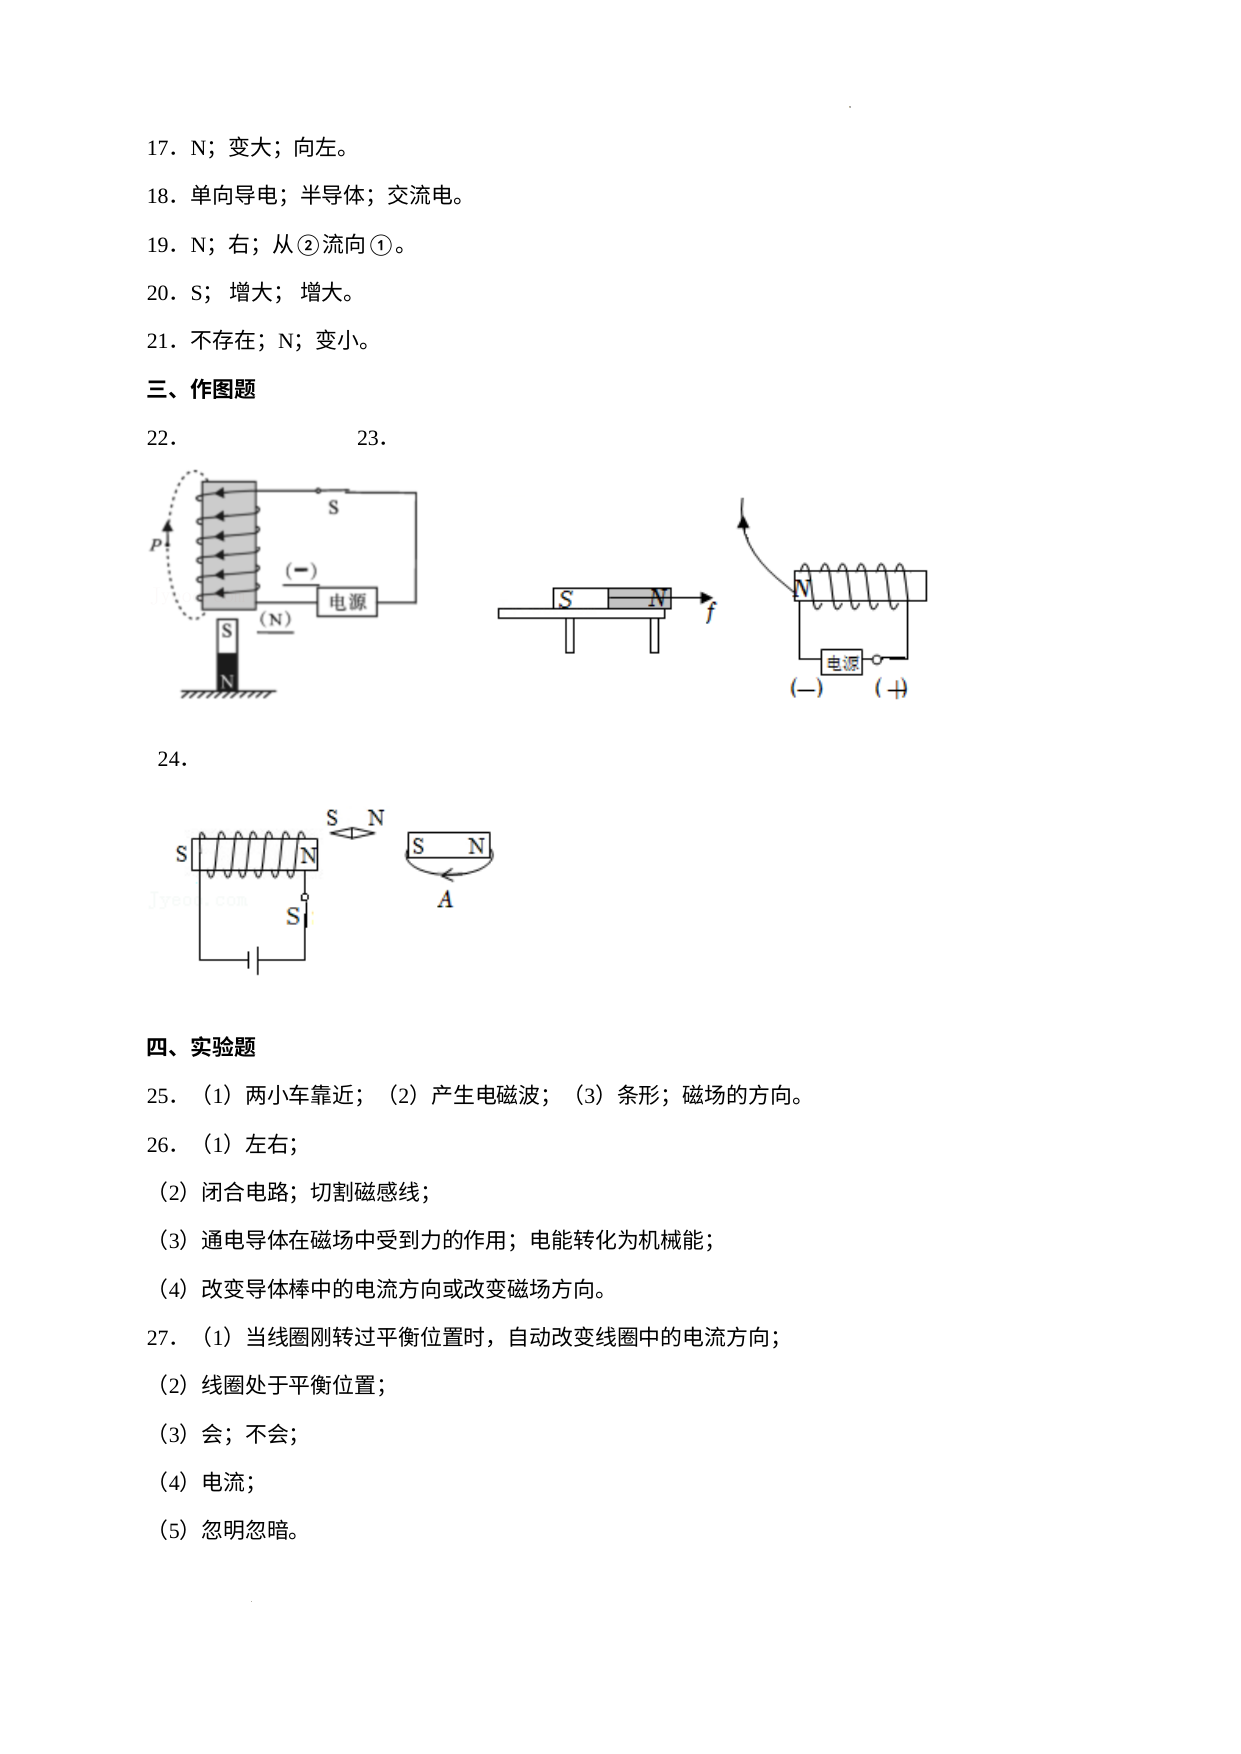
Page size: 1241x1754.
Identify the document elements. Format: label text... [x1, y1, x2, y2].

text （4）电流； [147, 1464, 1122, 1497]
picture [146, 788, 538, 991]
text 21．不存在；N；变小。 [147, 323, 1122, 355]
text 27．（1）当线圈刚转过平衡位置时，自动改变线圈中的电流方向； [147, 1319, 1122, 1352]
text （2）闭合电路；切割磁感线； [147, 1174, 1122, 1207]
text （4）改变导体棒中的电流方向或改变磁场方向。 [147, 1271, 1122, 1304]
text 19．N；右；从②流向①。 [147, 226, 1122, 259]
text 22． 23． [147, 419, 1122, 452]
text （3）会；不会； [147, 1416, 1122, 1449]
picture [495, 495, 929, 701]
text （5）忽明忽暗。 [147, 1513, 1122, 1545]
text （3）通电导体在磁场中受到力的作用；电能转化为机械能； [147, 1223, 1122, 1255]
text 四、实验题 [147, 1029, 1122, 1062]
text 24． [147, 740, 1122, 773]
text （2）线圈处于平衡位置； [147, 1368, 1122, 1400]
text 20．S； 增大； 增大。 [147, 274, 1122, 307]
text 17．N；变大；向左。 [147, 129, 1122, 162]
text 26．（1）左右； [147, 1126, 1122, 1159]
text 18．单向导电；半导体；交流电。 [147, 178, 1122, 210]
picture [146, 467, 419, 701]
text 25．（1）两小车靠近；（2）产生电磁波；（3）条形；磁场的方向。 [147, 1078, 1122, 1110]
text 三、作图题 [147, 371, 1122, 404]
